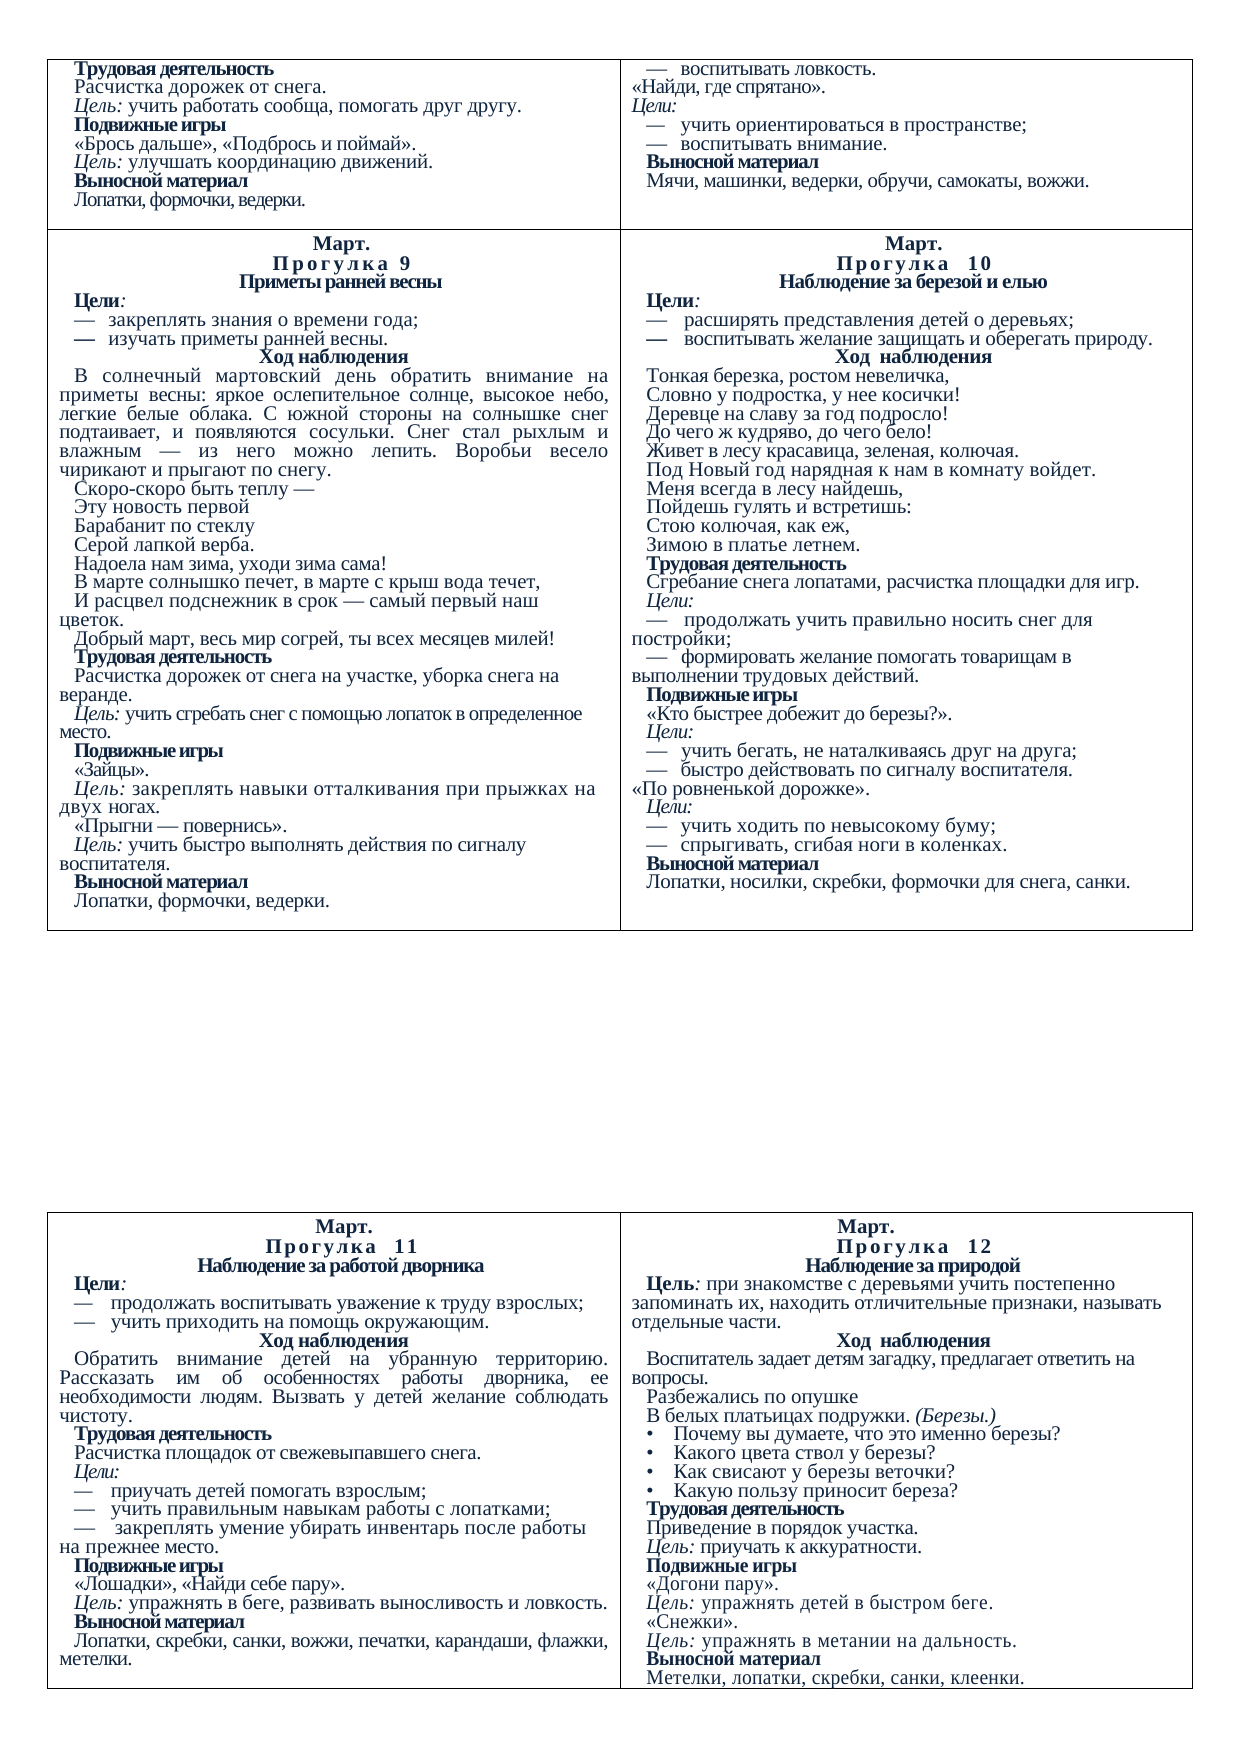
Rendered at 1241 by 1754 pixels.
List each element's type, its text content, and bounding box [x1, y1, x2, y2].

table_cell Март. Прогулка 10 Наблюдение за березой и елью Цели: расширять представления детей о деревьях; воспитывать желание защищать и оберегать природу. Ход наблюдения Тонкая березка, ростом невеличка, Словно у подростка, у нее косички! Деревце на славу за год подросло! До чего ж кудряво, до чего бело! Живет в лесу красавица, зеленая, колючая. Под Новый год нарядная к нам в комнату войдет. Меня всегда в лесу найдешь, Пойдешь гулять и встретишь: Стою колючая, как еж, Зимою в платье летнем. Трудовая деятельность Сгребание снега лопатами, расчистка площадки для игр. Цели: — продолжать учить правильно носить снег для постройки; — формировать желание помогать товарищам в выполнении трудовых действий. Подвижные игры «Кто быстрее добежит до березы?». Цели: — учить бегать, не наталкиваясь друг на друга; — быстро действовать по сигналу воспитателя. «По ровненькой дорожке». Цели: учить ходить по невысокому буму; спрыгивать, сгибая ноги в коленках. Выносной материал Лопатки, носилки, скребки, формочки для снега, санки. [621, 230, 1192, 930]
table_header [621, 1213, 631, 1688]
table_cell Март. Прогулка 9 Приметы ранней весны Цели: закреплять знания о времени года; изучать приметы ранней весны. Ход наблюдения В солнечный мартовский день обратить внимание на приметы весны: яркое ослепительное солнце, высокое небо, легкие белые облака. С южной стороны на солнышке снег подтаивает, и появляются сосульки. Снег стал рыхлым и влажным — из него можно лепить. Воробьи весело чирикают и прыгают по снегу. Скоро-скоро быть теплу — Эту новость первой Барабанит по стеклу Серой лапкой верба. Надоела нам зима, уходи зима сама! В марте солнышко печет, в марте с крыш вода течет, И расцвел подснежник в срок — самый первый наш цветок. Добрый март, весь мир согрей, ты всех месяцев милей! Трудовая деятельность Расчистка дорожек от снега на участке, уборка снега на веранде. Цель: учить сгребать снег с помощью лопаток в определенное место. Подвижные игры «Зайцы». Цель: закреплять навыки отталкивания при прыжках на двух ногах. «Прыгни — повернись». Цель: учить быстро выполнять действия по сигналу воспитателя. Выносной материал Лопатки, формочки, ведерки. [48, 230, 620, 930]
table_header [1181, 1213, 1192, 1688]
